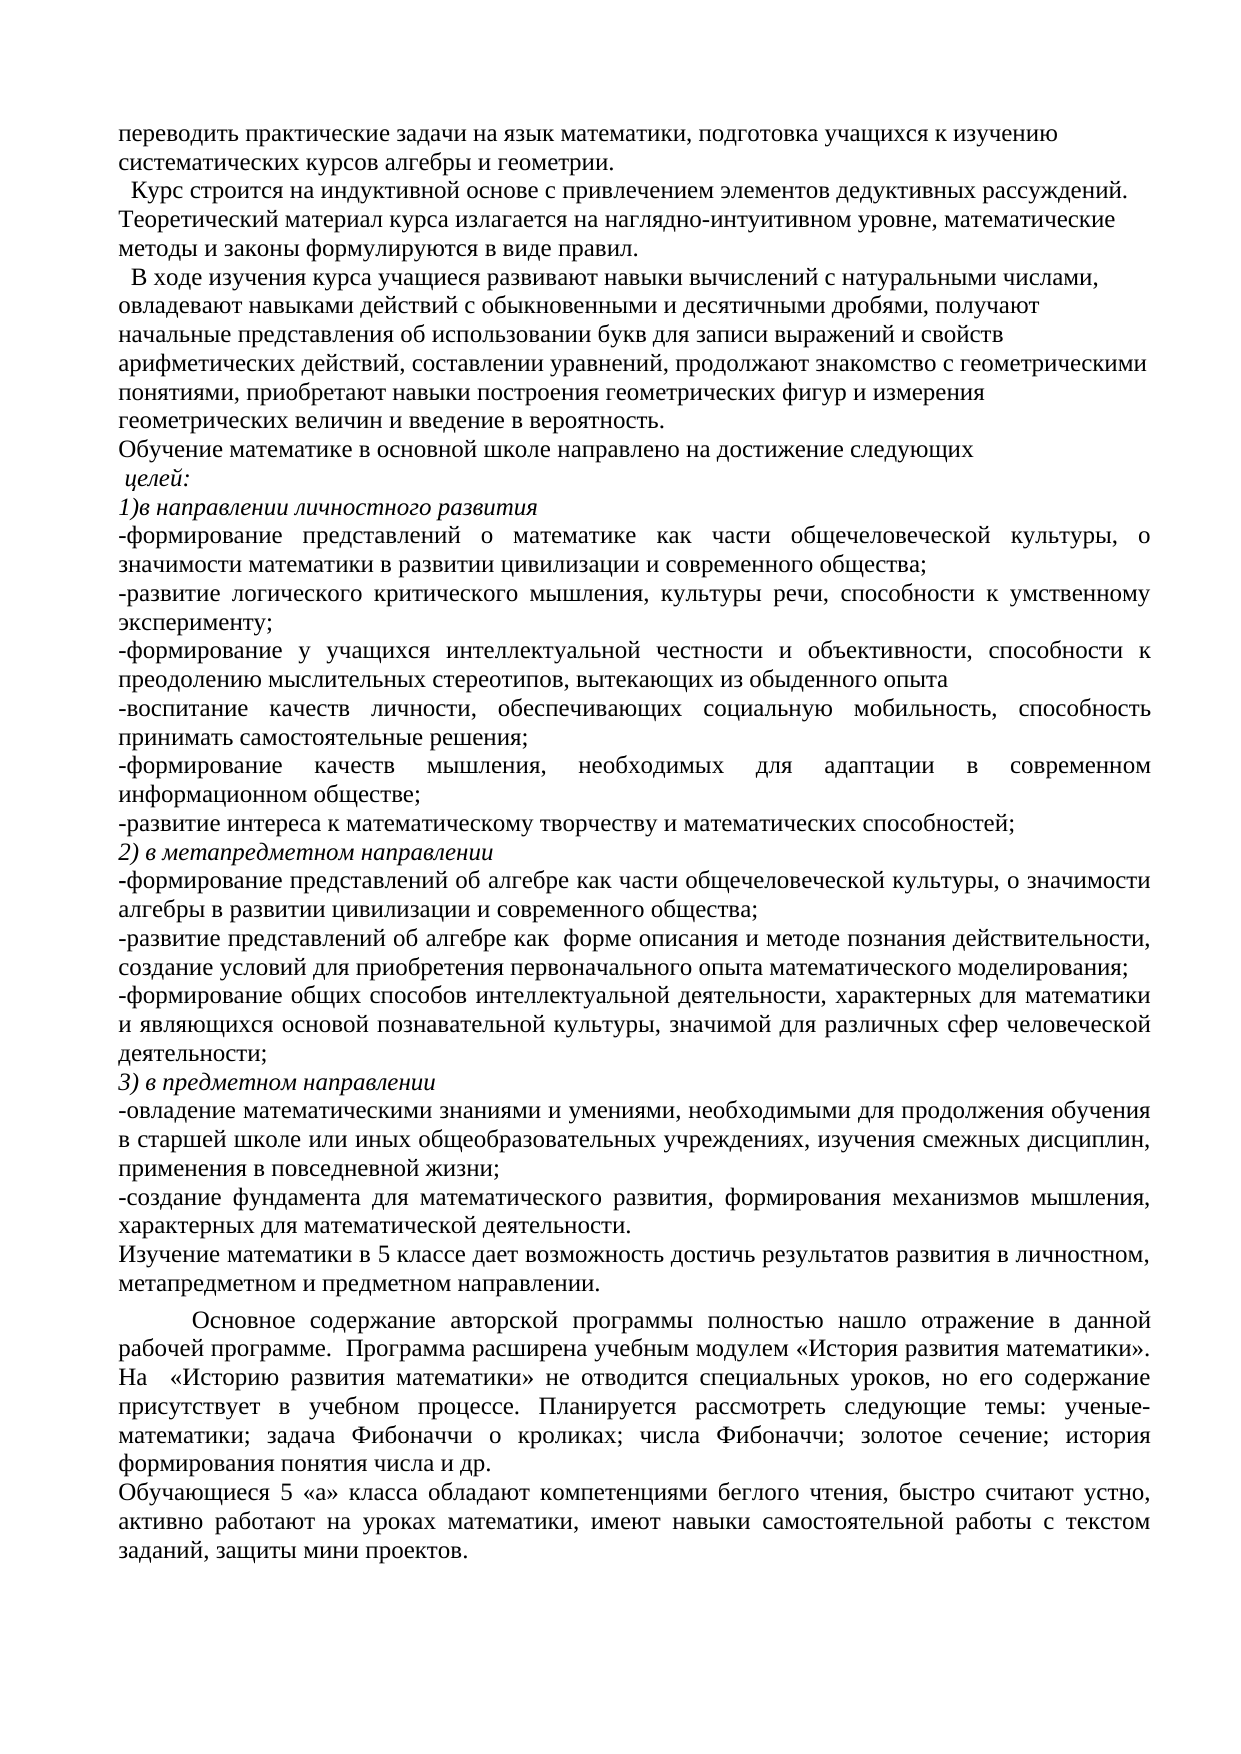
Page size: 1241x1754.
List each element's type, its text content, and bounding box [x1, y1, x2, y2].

text 1)в направлении личностного развития [118, 492, 1152, 521]
text Обучающиеся 5 «а» класса обладают компетенциями беглого чтения, быстро считают устно, активно работают на уроках математики, имеют навыки самостоятельной работы с текстом заданий, защиты мини проектов. [118, 1477, 1152, 1563]
text -воспитание качеств личности, обеспечивающих социальную мобильность, способность принимать самостоятельные решения; [118, 693, 1152, 751]
text 2) в метапредметном направлении [118, 837, 1152, 866]
text -формирование у учащихся интеллектуальной честности и объективности, способности к преодолению мыслительных стереотипов, вытекающих из обыденного опыта [118, 636, 1152, 693]
text целей: [118, 463, 1152, 492]
text Обучение математике в основной школе направлено на достижение следующих [118, 434, 1152, 463]
text -формирование представлений о математике как части общечеловеческой культуры, о значимости математики в развитии цивилизации и современного общества; [118, 521, 1152, 578]
text Основное содержание авторской программы полностью нашло отражение в данной рабочей программе. Программа расширена учебным модулем «История развития математики». На «Историю развития математики» не отводится специальных уроков, но его содержание присутствует в учебном процессе. Планируется рассмотреть следующие темы: ученые-математики; задача Фибоначчи о кроликах; числа Фибоначчи; золотое сечение; история формирования понятия числа и др. [118, 1305, 1152, 1477]
text 3) в предметном направлении [118, 1067, 1152, 1096]
text -формирование представлений об алгебре как части общечеловеческой культуры, о значимости алгебры в развитии цивилизации и современного общества; [118, 866, 1152, 923]
text -формирование качеств мышления, необходимых для адаптации в современном информационном обществе; [118, 751, 1152, 808]
text Курс строится на индуктивной основе с привлечением элементов дедуктивных рассуждений. Теоретический материал курса излагается на наглядно-интуитивном уровне, математические методы и законы формулируются в виде правил. [118, 176, 1152, 262]
text -развитие логического критического мышления, культуры речи, способности к умственному эксперименту; [118, 578, 1152, 636]
text -создание фундамента для математического развития, формирования механизмов мышления, характерных для математической деятельности. [118, 1182, 1152, 1239]
text -развитие представлений об алгебре как форме описания и методе познания действительности, создание условий для приобретения первоначального опыта математического моделирования; [118, 923, 1152, 981]
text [118, 118, 1152, 176]
text -развитие интереса к математическому творчеству и математических способностей; [118, 808, 1152, 837]
text В ходе изучения курса учащиеся развивают навыки вычислений с натуральными числами, овладевают навыками действий с обыкновенными и десятичными дробями, получают начальные представления об использовании букв для записи выражений и свойств арифметических действий, составлении уравнений, продолжают знакомство с геометрическими понятиями, приобретают навыки построения геометрических фигур и измерения геометрических величин и введение в вероятность. [118, 262, 1152, 434]
text Изучение математики в 5 классе дает возможность достичь результатов развития в личностном, метапредметном и предметном направлении. [118, 1239, 1152, 1297]
text -формирование общих способов интеллектуальной деятельности, характерных для математики и являющихся основой познавательной культуры, значимой для различных сфер человеческой деятельности; [118, 981, 1152, 1067]
text -овладение математическими знаниями и умениями, необходимыми для продолжения обучения в старшей школе или иных общеобразовательных учреждениях, изучения смежных дисциплин, применения в повседневной жизни; [118, 1096, 1152, 1182]
